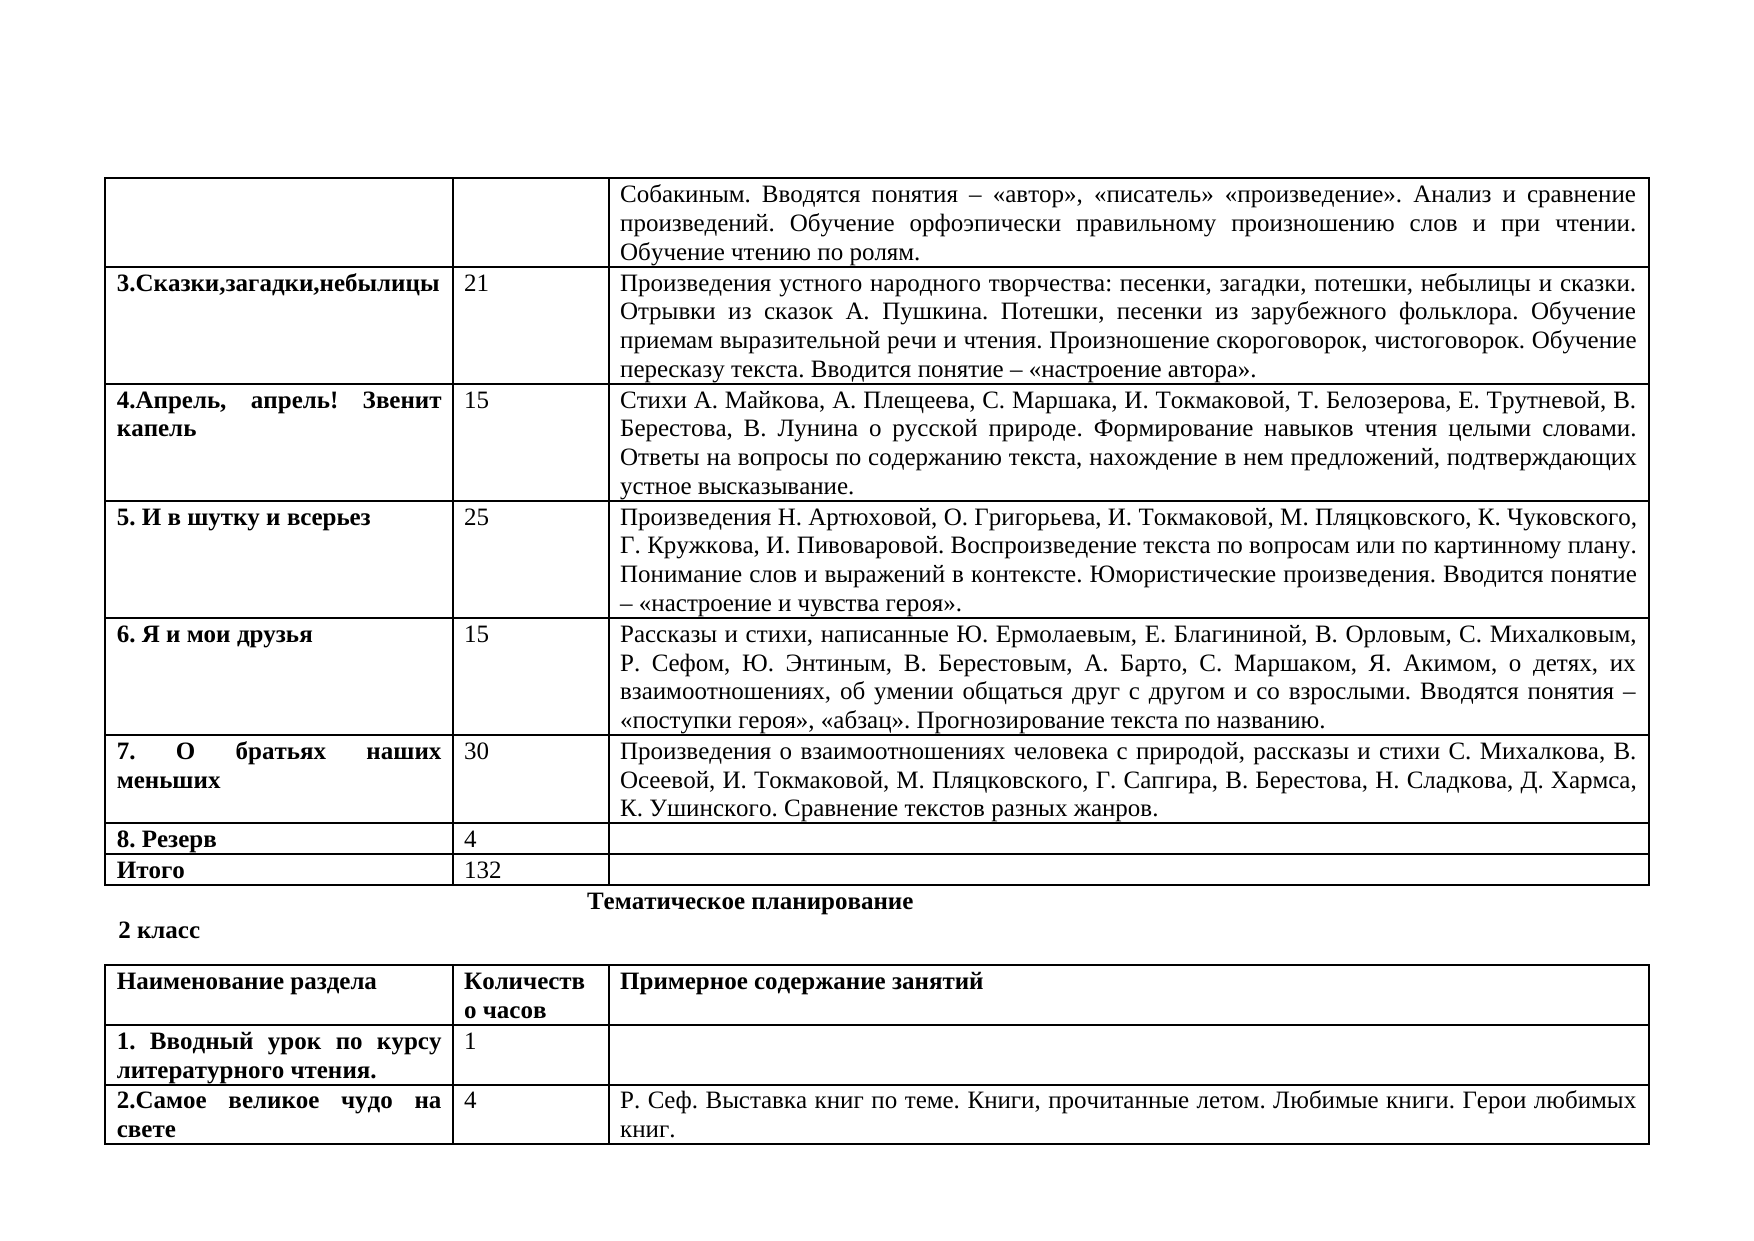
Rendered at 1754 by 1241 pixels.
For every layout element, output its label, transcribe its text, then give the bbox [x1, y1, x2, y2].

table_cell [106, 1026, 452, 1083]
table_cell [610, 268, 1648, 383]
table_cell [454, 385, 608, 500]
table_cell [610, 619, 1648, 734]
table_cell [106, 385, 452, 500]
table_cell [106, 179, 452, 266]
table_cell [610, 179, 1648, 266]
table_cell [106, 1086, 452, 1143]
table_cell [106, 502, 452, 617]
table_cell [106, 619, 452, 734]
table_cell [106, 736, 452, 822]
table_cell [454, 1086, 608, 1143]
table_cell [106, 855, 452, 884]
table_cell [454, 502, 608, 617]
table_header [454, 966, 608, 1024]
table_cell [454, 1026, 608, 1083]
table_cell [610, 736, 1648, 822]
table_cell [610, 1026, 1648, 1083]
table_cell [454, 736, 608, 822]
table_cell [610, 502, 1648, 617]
text Тематическое планирование [118, 886, 1636, 915]
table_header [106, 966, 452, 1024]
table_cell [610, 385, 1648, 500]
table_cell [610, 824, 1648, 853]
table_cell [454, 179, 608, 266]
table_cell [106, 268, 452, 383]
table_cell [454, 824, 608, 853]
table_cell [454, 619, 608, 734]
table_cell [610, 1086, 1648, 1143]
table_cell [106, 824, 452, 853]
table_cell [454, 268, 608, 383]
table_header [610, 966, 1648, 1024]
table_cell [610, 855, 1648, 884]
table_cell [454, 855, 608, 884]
text 2 класс [118, 915, 1636, 943]
